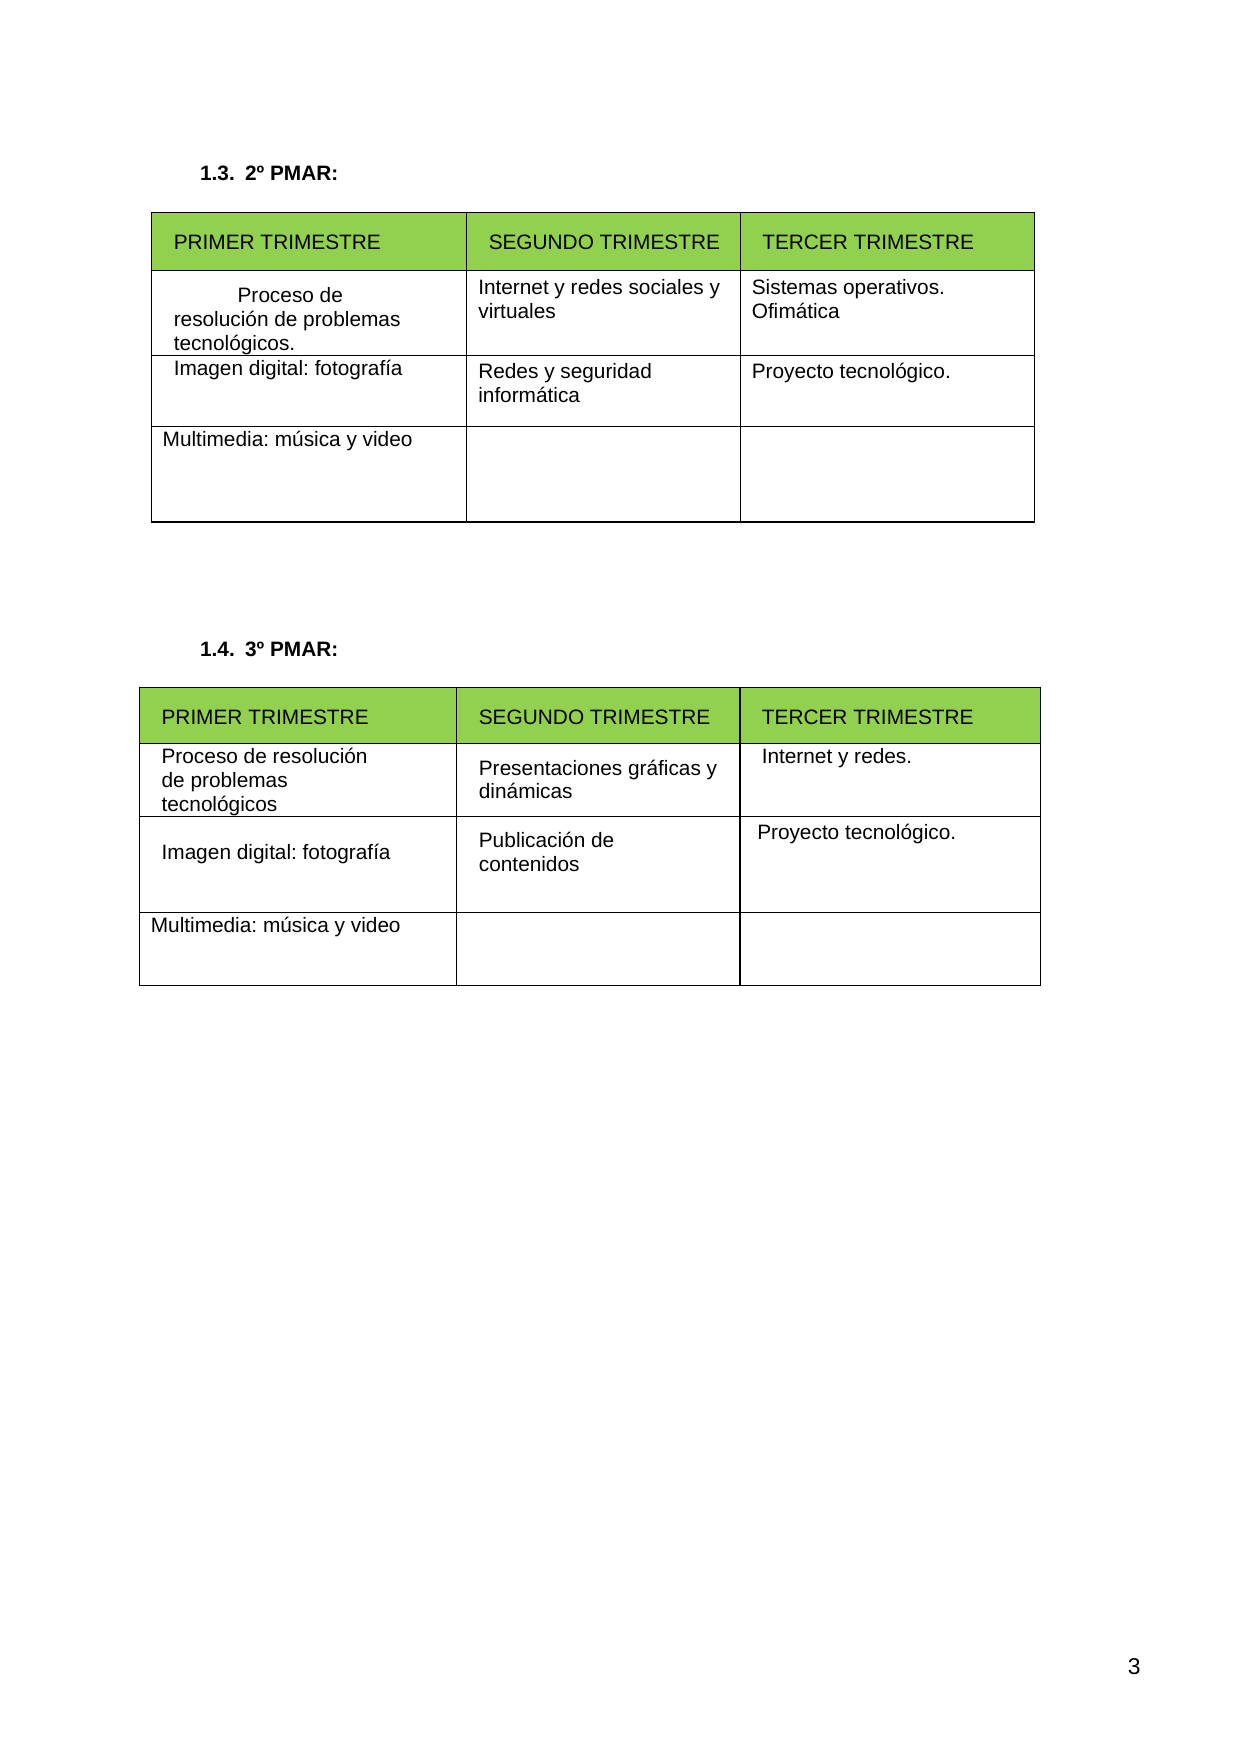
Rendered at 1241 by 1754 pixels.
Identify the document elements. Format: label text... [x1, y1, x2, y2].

table_cell Presentaciones gráficas y dinámicas [457, 744, 739, 816]
table_cell [457, 913, 739, 984]
table_cell [741, 427, 1034, 521]
subtitle 3º PMAR: [200, 637, 1140, 661]
table_cell Internet y redes sociales y virtuales [467, 271, 740, 355]
table_cell Proceso de resolución de problemas tecnológicos [140, 744, 456, 816]
table_header PRIMER TRIMESTRE [140, 688, 456, 743]
table_cell [741, 913, 1040, 984]
table_cell [467, 427, 740, 521]
table_cell Multimedia: música y video [140, 913, 456, 984]
table_header SEGUNDO TRIMESTRE [457, 688, 739, 743]
table_cell Proceso de resolución de problemas tecnológicos. [152, 271, 466, 355]
table_cell Proyecto tecnológico. [741, 817, 1040, 912]
table_cell Imagen digital: fotografía [152, 356, 466, 426]
table_header SEGUNDO TRIMESTRE [467, 213, 740, 270]
table_cell Imagen digital: fotografía [140, 817, 456, 912]
table_cell Proyecto tecnológico. [741, 356, 1034, 426]
table_cell Internet y redes. [741, 744, 1040, 816]
table_header TERCER TRIMESTRE [741, 688, 1040, 743]
table_cell Publicación de contenidos [457, 817, 739, 912]
table_cell Sistemas operativos. Ofimática [741, 271, 1034, 355]
table_header PRIMER TRIMESTRE [152, 213, 466, 270]
table_cell Multimedia: música y video [152, 427, 466, 521]
table_cell Redes y seguridad informática [467, 356, 740, 426]
table_header TERCER TRIMESTRE [741, 213, 1034, 270]
subtitle 2º PMAR: [200, 161, 1140, 184]
